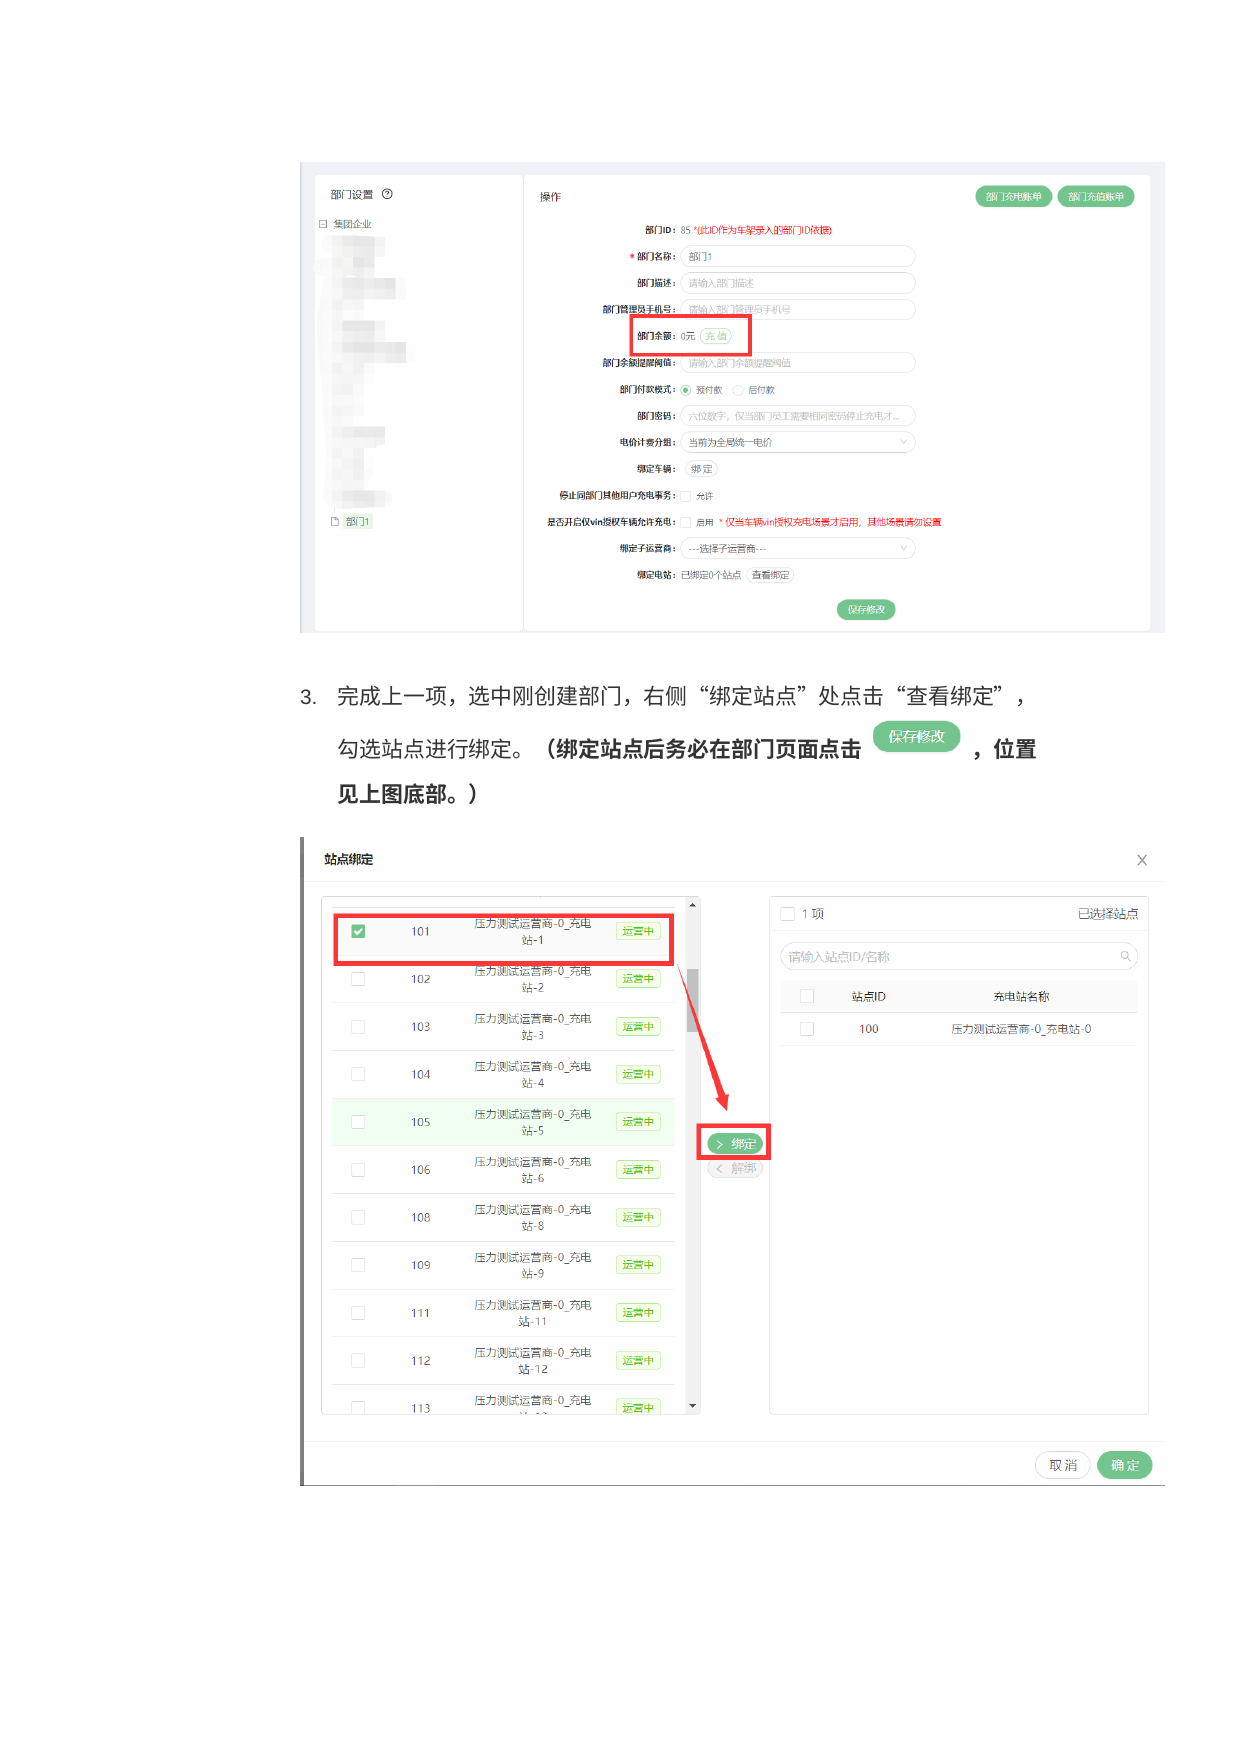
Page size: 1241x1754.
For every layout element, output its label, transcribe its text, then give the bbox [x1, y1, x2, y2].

picture [300, 162, 1166, 633]
picture [862, 711, 972, 758]
list 完成上一项，选中刚创建部门，右侧“绑定站点”处点击“查看绑定”，勾选站点进行绑定。（绑定站点后务必在部门页面点击，位置见上图底部。） [300, 679, 1053, 809]
picture [300, 837, 1166, 1486]
